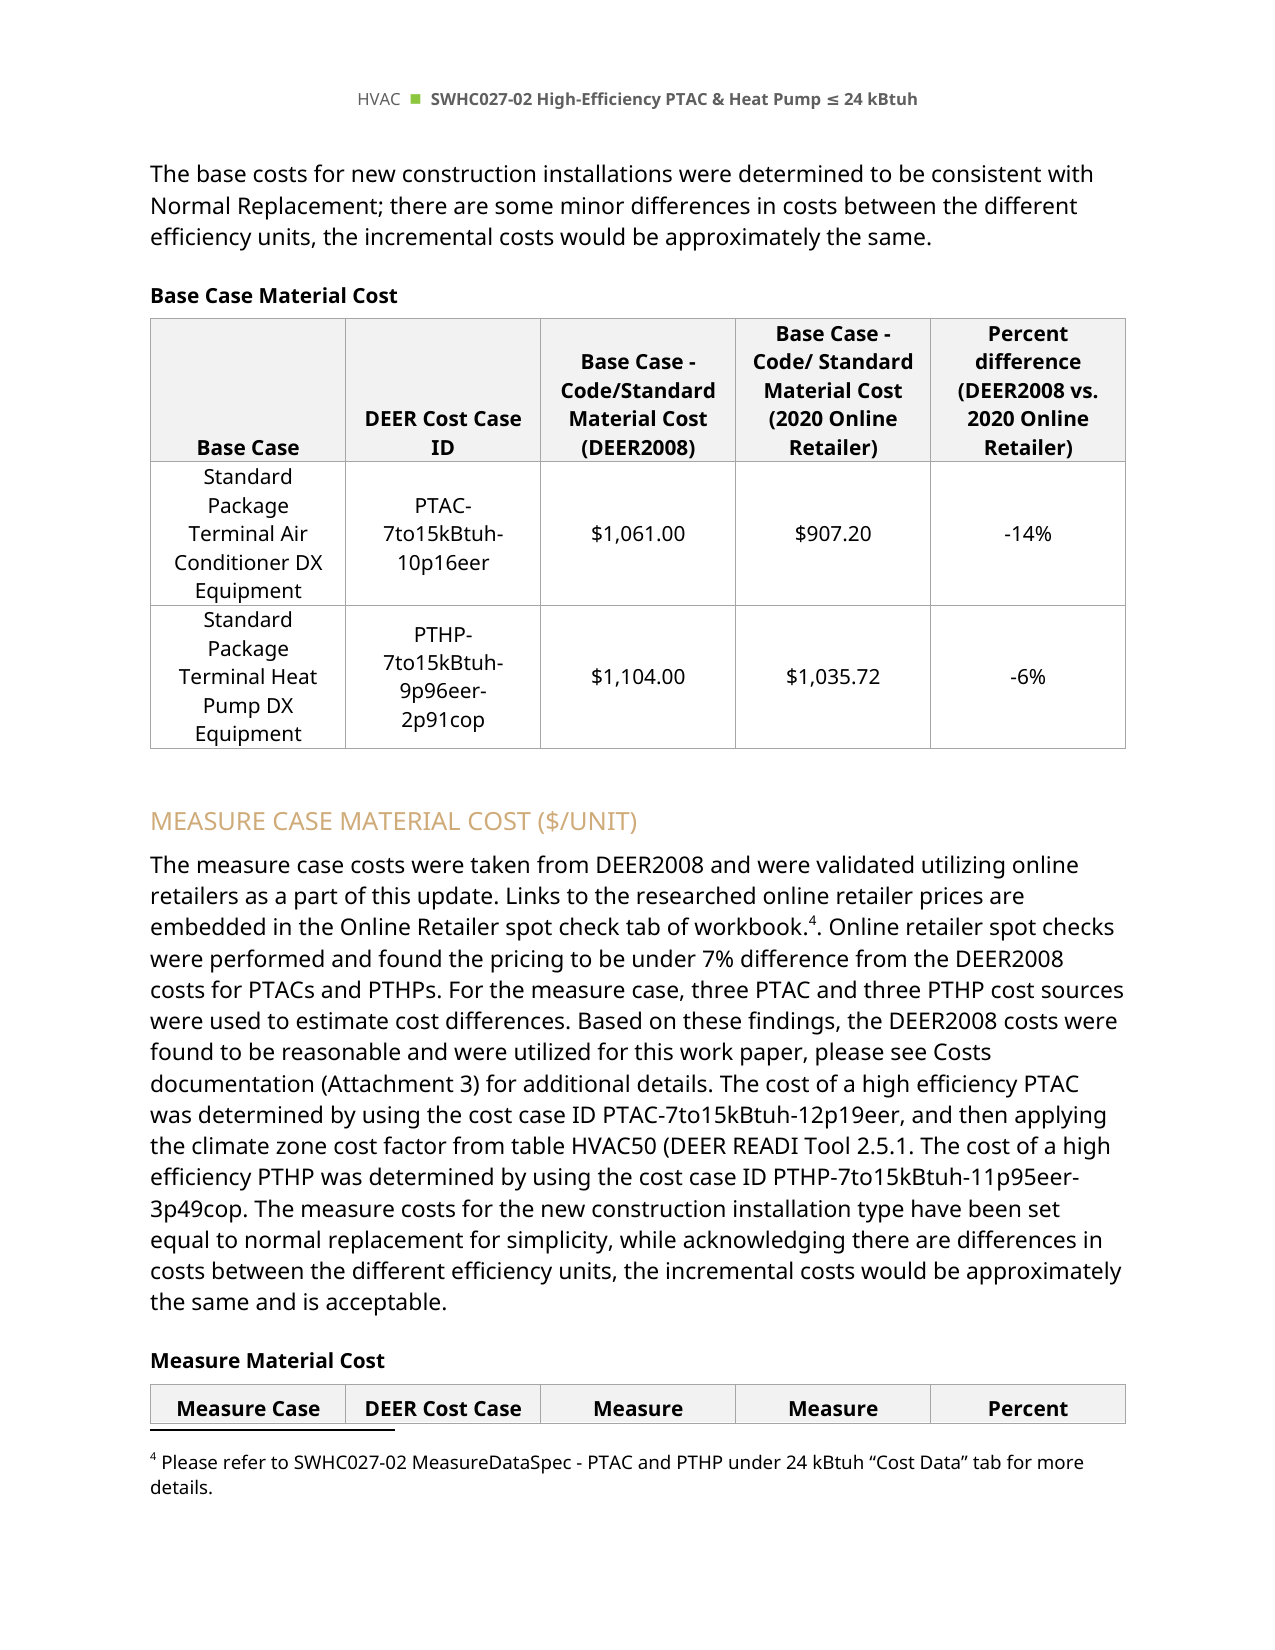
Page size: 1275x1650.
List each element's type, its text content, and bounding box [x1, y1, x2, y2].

text The base costs for new construction installations were determined to be consistent with Normal Replacement; there are some minor differences in costs between the different efficiency units, the incremental costs would be approximately the same. [150, 158, 1125, 252]
table_header Measure Material Cost (DEER2008) [541, 1385, 735, 1422]
table_header Base Case -Code/Standard Material Cost (DEER2008) [541, 319, 735, 461]
table_cell PTHP-7to15kBtuh-9p96eer-2p91cop [346, 606, 540, 748]
table_header Percent difference (DEER2008 vs. 2020 Online Retailer) [931, 319, 1125, 461]
table_header Percent difference (DEER2008 vs. 2020 Online Retailer) [931, 1385, 1125, 1422]
table_header DEER Cost Case ID [346, 1385, 540, 1422]
text The measure case costs were taken from DEER2008 and were validated utilizing online retailers as a part of this update. Links to the researched online retailer prices are embedded in the Online Retailer spot check tab of workbook.. Online retailer spot checks were performed and found the pricing to be under 7% difference from the DEER2008 costs for PTACs and PTHPs. For the measure case, three PTAC and three PTHP cost sources were used to estimate cost differences. Based on these findings, the DEER2008 costs were found to be reasonable and were utilized for this work paper, please see Costs documentation (Attachment 3) for additional details. The cost of a high efficiency PTAC was determined by using the cost case ID PTAC-7to15kBtuh-12p19eer, and then applying the climate zone cost factor from table HVAC50 (DEER READI Tool 2.5.1. The cost of a high efficiency PTHP was determined by using the cost case ID PTHP-7to15kBtuh-11p95eer-3p49cop. The measure costs for the new construction installation type have been set equal to normal replacement for simplicity, while acknowledging there are differences in costs between the different efficiency units, the incremental costs would be approximately the same and is acceptable. [150, 849, 1125, 1317]
table_header Measure Case [151, 1385, 345, 1422]
table_cell PTAC-7to15kBtuh-10p16eer [346, 462, 540, 604]
table_header DEER Cost Case ID [346, 319, 540, 461]
table_cell -6% [931, 606, 1125, 748]
table_cell $1,104.00 [541, 606, 735, 748]
table_cell Standard Package Terminal Heat Pump DX Equipment [151, 606, 345, 748]
table_cell -14% [931, 462, 1125, 604]
table_cell $1,061.00 [541, 462, 735, 604]
table_cell $907.20 [736, 462, 930, 604]
table_cell $1,035.72 [736, 606, 930, 748]
table_cell Standard Package Terminal Air Conditioner DX Equipment [151, 462, 345, 604]
table_header Base Case -Code/ Standard Material Cost (2020 Online Retailer) [736, 319, 930, 461]
table_header Base Case [151, 319, 345, 461]
text Base Case Material Cost [150, 281, 1125, 310]
text Measure Material Cost [150, 1347, 1125, 1375]
subtitle Measure Case Material Cost ($/unit) [150, 805, 1125, 836]
table_header Measure Material Cost (2020 Online Retailer) [736, 1385, 930, 1422]
